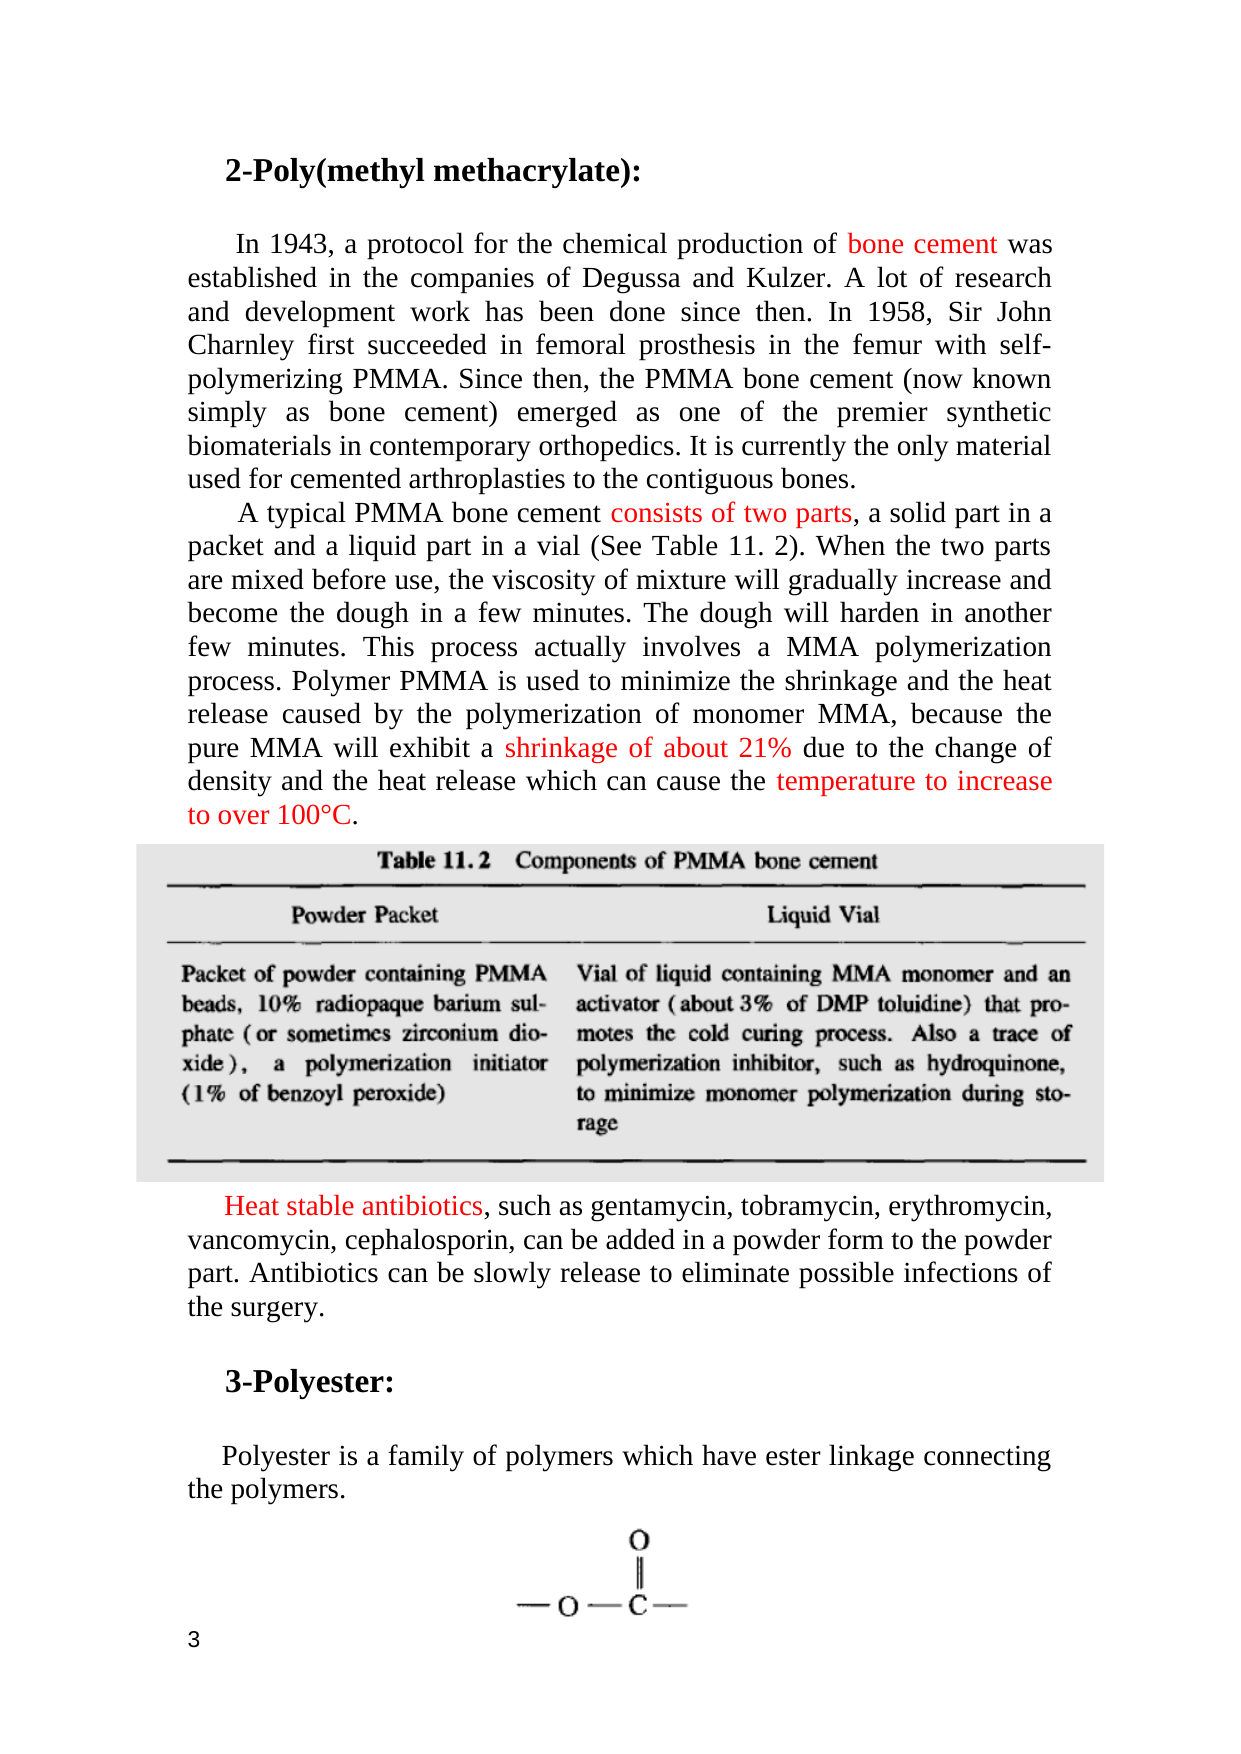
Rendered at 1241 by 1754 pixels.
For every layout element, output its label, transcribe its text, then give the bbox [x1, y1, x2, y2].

text Heat stable antibiotics, such as gentamycin, tobramycin, erythromycin, vancomycin, cephalosporin, can be added in a powder form to the powder part. Antibiotics can be slowly release to eliminate possible infections of the surgery. [187, 1188, 1053, 1323]
text In 1943, a protocol for the chemical production of bone cement was established in the companies of Degussa and Kulzer. A lot of research and development work has been done since then. In 1958, Sir John Charnley first succeeded in femoral prosthesis in the femur with self-polymerizing PMMA. Since then, the PMMA bone cement (now known simply as bone cement) emerged as one of the premier synthetic biomaterials in contemporary orthopedics. It is currently the only material used for cemented arthroplasties to the contiguous bones. [187, 227, 1053, 495]
text A typical PMMA bone cement consists of two parts, a solid part in a packet and a liquid part in a vial (See Table 11. 2). When the two parts are mixed before use, the viscosity of mixture will gradually increase and become the dough in a few minutes. The dough will harden in another few minutes. This process actually involves a MMA polymerization process. Polymer PMMA is used to minimize the shrinkage and the heat release caused by the polymerization of monomer MMA, because the pure MMA will exhibit a shrinkage of about 21% due to the change of density and the heat release which can cause the temperature to increase to over 100°C. [187, 495, 1053, 830]
text 3-Polyester: [225, 1361, 1053, 1399]
text Polyester is a family of polymers which have ester linkage connecting the polymers. [187, 1438, 1053, 1505]
text 2-Poly(methyl methacrylate): [225, 150, 1053, 188]
